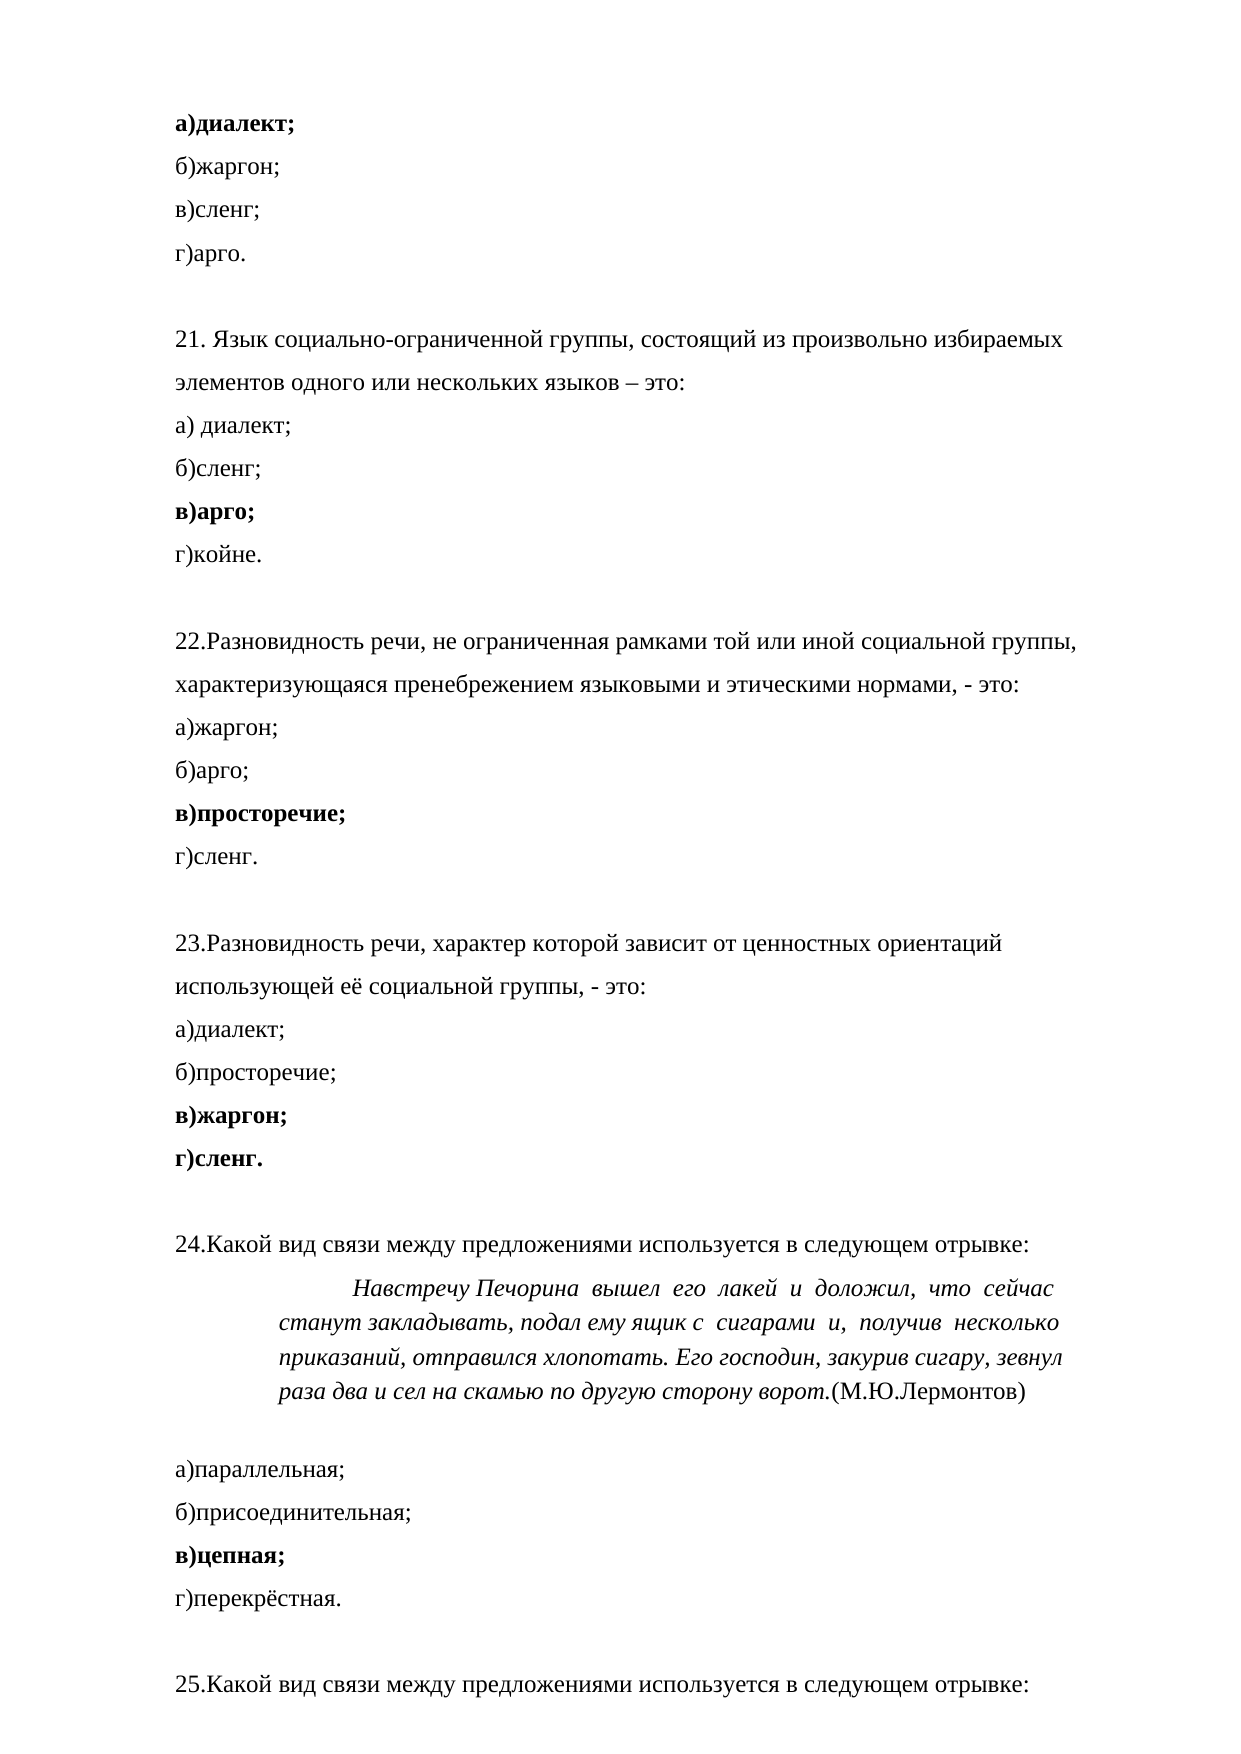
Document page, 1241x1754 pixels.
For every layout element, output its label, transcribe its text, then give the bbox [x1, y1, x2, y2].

title в)цепная; [175, 1540, 1115, 1569]
title б)арго; [175, 755, 1115, 784]
title 23.Разновидность речи, характер которой зависит от ценностных ориентаций использующей её социальной группы, - это: [175, 928, 1115, 999]
title в)арго; [175, 496, 1115, 525]
title а)диалект; [175, 108, 1115, 137]
text Навстречу Печорина вышел его лакей и доложил, что сейчас станут закладывать, подал ему ящик с сигарами и, получив несколько приказаний, отправился хлопотать. Его господин, закурив сигару, зевнул раза два и сел на скамью по другую сторону ворот.(М.Ю.Лермонтов) [278, 1273, 1115, 1405]
title в)жаргон; [175, 1100, 1115, 1129]
title а) диалект; [175, 410, 1115, 439]
title 21. Язык социально-ограниченной группы, состоящий из произвольно избираемых элементов одного или нескольких языков – это: [175, 324, 1115, 396]
title б)сленг; [175, 453, 1115, 482]
title 22.Разновидность речи, не ограниченная рамками той или иной социальной группы, характеризующаяся пренебрежением языковыми и этическими нормами, - это: [175, 626, 1115, 698]
title г)сленг. [175, 1143, 1115, 1172]
title б)просторечие; [175, 1057, 1115, 1086]
title б)жаргон; [175, 151, 1115, 180]
title в)сленг; [175, 194, 1115, 223]
title г)перекрёстная. [175, 1583, 1115, 1612]
title 24.Какой вид связи между предложениями используется в следующем отрывке: [175, 1229, 1115, 1258]
title в)просторечие; [175, 798, 1115, 827]
title а)жаргон; [175, 712, 1115, 741]
title а)параллельная; [175, 1454, 1115, 1482]
title б)присоединительная; [175, 1497, 1115, 1526]
title г)арго. [175, 238, 1115, 266]
title а)диалект; [175, 1014, 1115, 1043]
title 25.Какой вид связи между предложениями используется в следующем отрывке: [175, 1669, 1115, 1698]
title г)койне. [175, 539, 1115, 568]
title г)сленг. [175, 841, 1115, 870]
